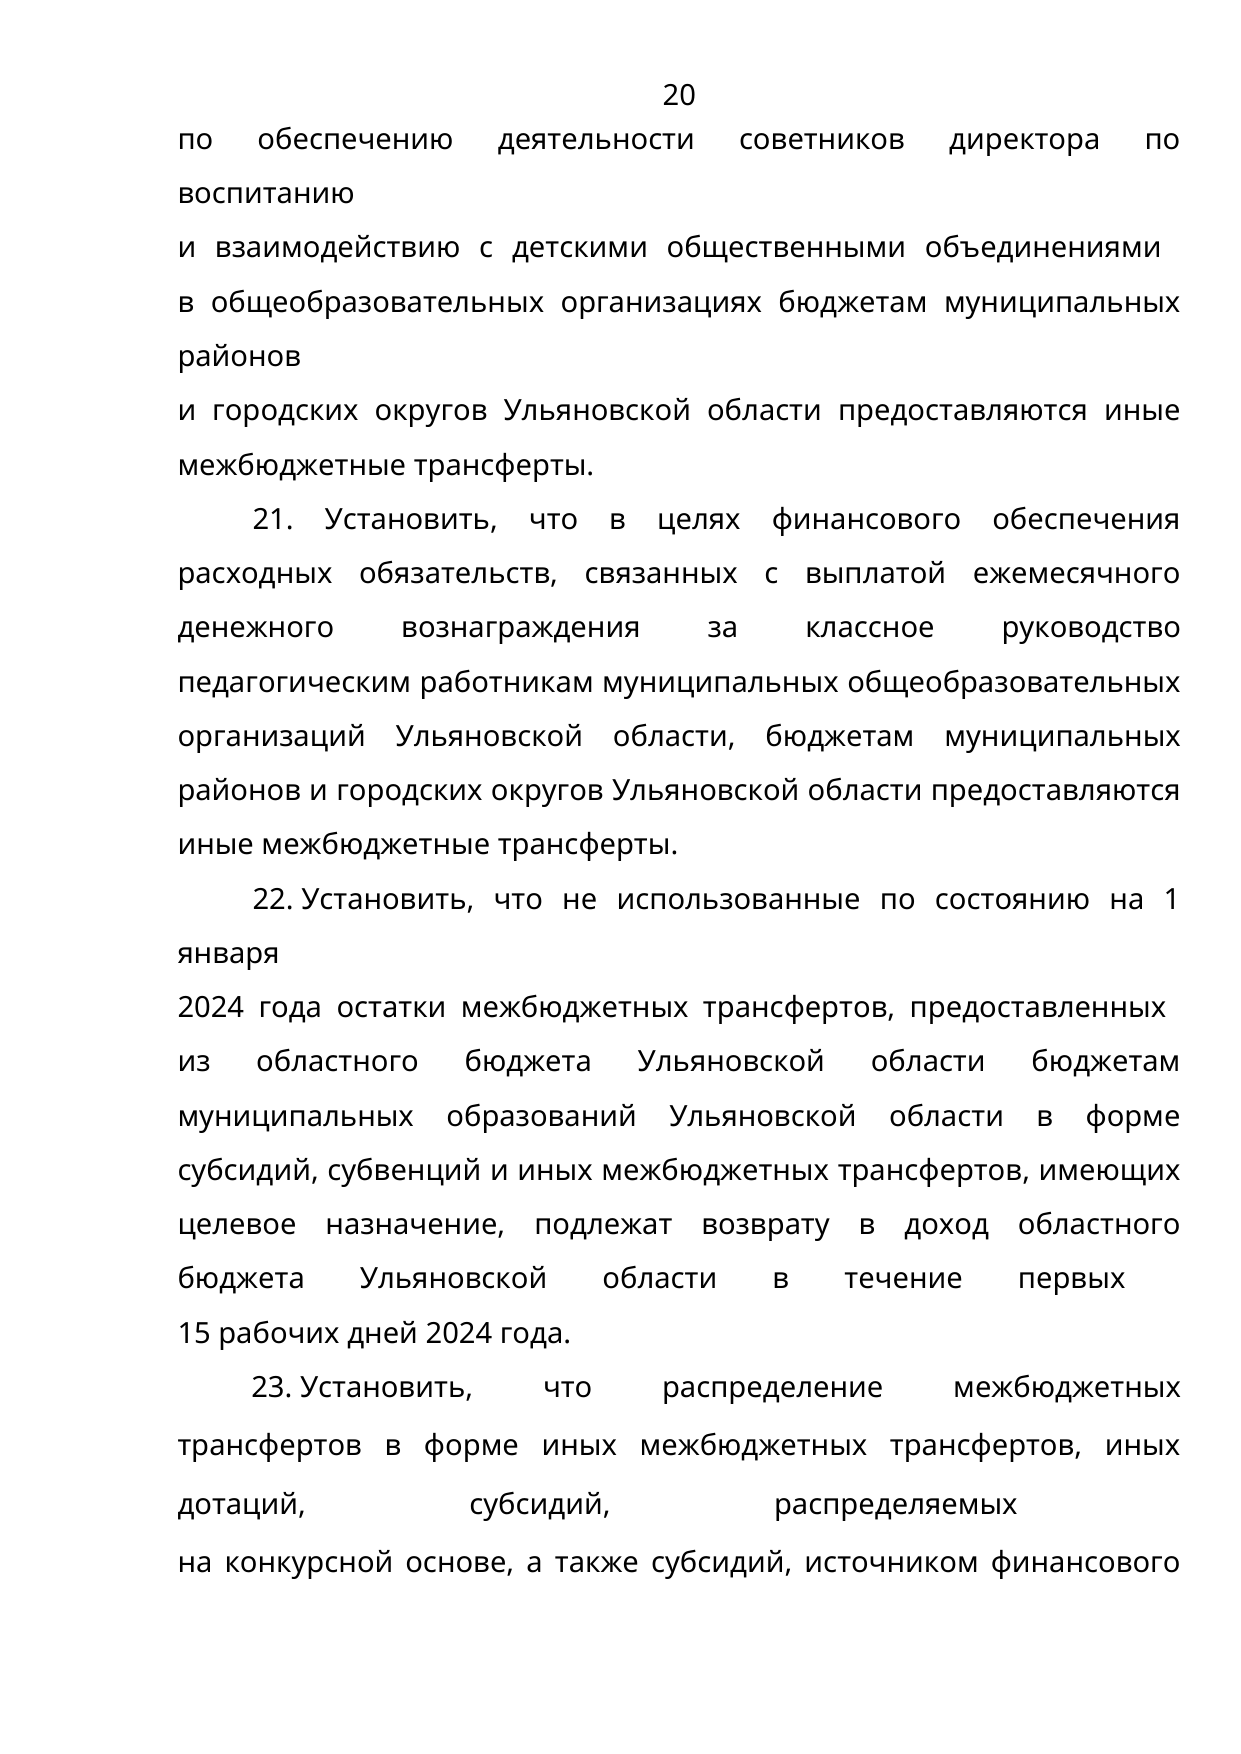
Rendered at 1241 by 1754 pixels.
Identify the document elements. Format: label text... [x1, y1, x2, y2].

title 22. Установить, что не использованные по состоянию на 1 января 2024 года остатки межбюджетных трансфертов, предоставленных из областного бюджета Ульяновской области бюджетам муниципальных образований Ульяновской области в форме субсидий, субвенций и иных межбюджетных трансфертов, имеющих целевое назначение, подлежат возврату в доход областного бюджета Ульяновской области в течение первых 15 рабочих дней 2024 года. [177, 878, 1181, 1352]
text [177, 1366, 1181, 1581]
title 21. Установить, что в целях финансового обеспечения расходных обязательств, связанных с выплатой ежемесячного денежного вознаграждения за классное руководство педагогическим работникам муниципальных общеобразовательных организаций Ульяновской области, бюджетам муниципальных районов и городских округов Ульяновской области предоставляются иные межбюджетные трансферты. [177, 498, 1181, 863]
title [177, 118, 1181, 483]
